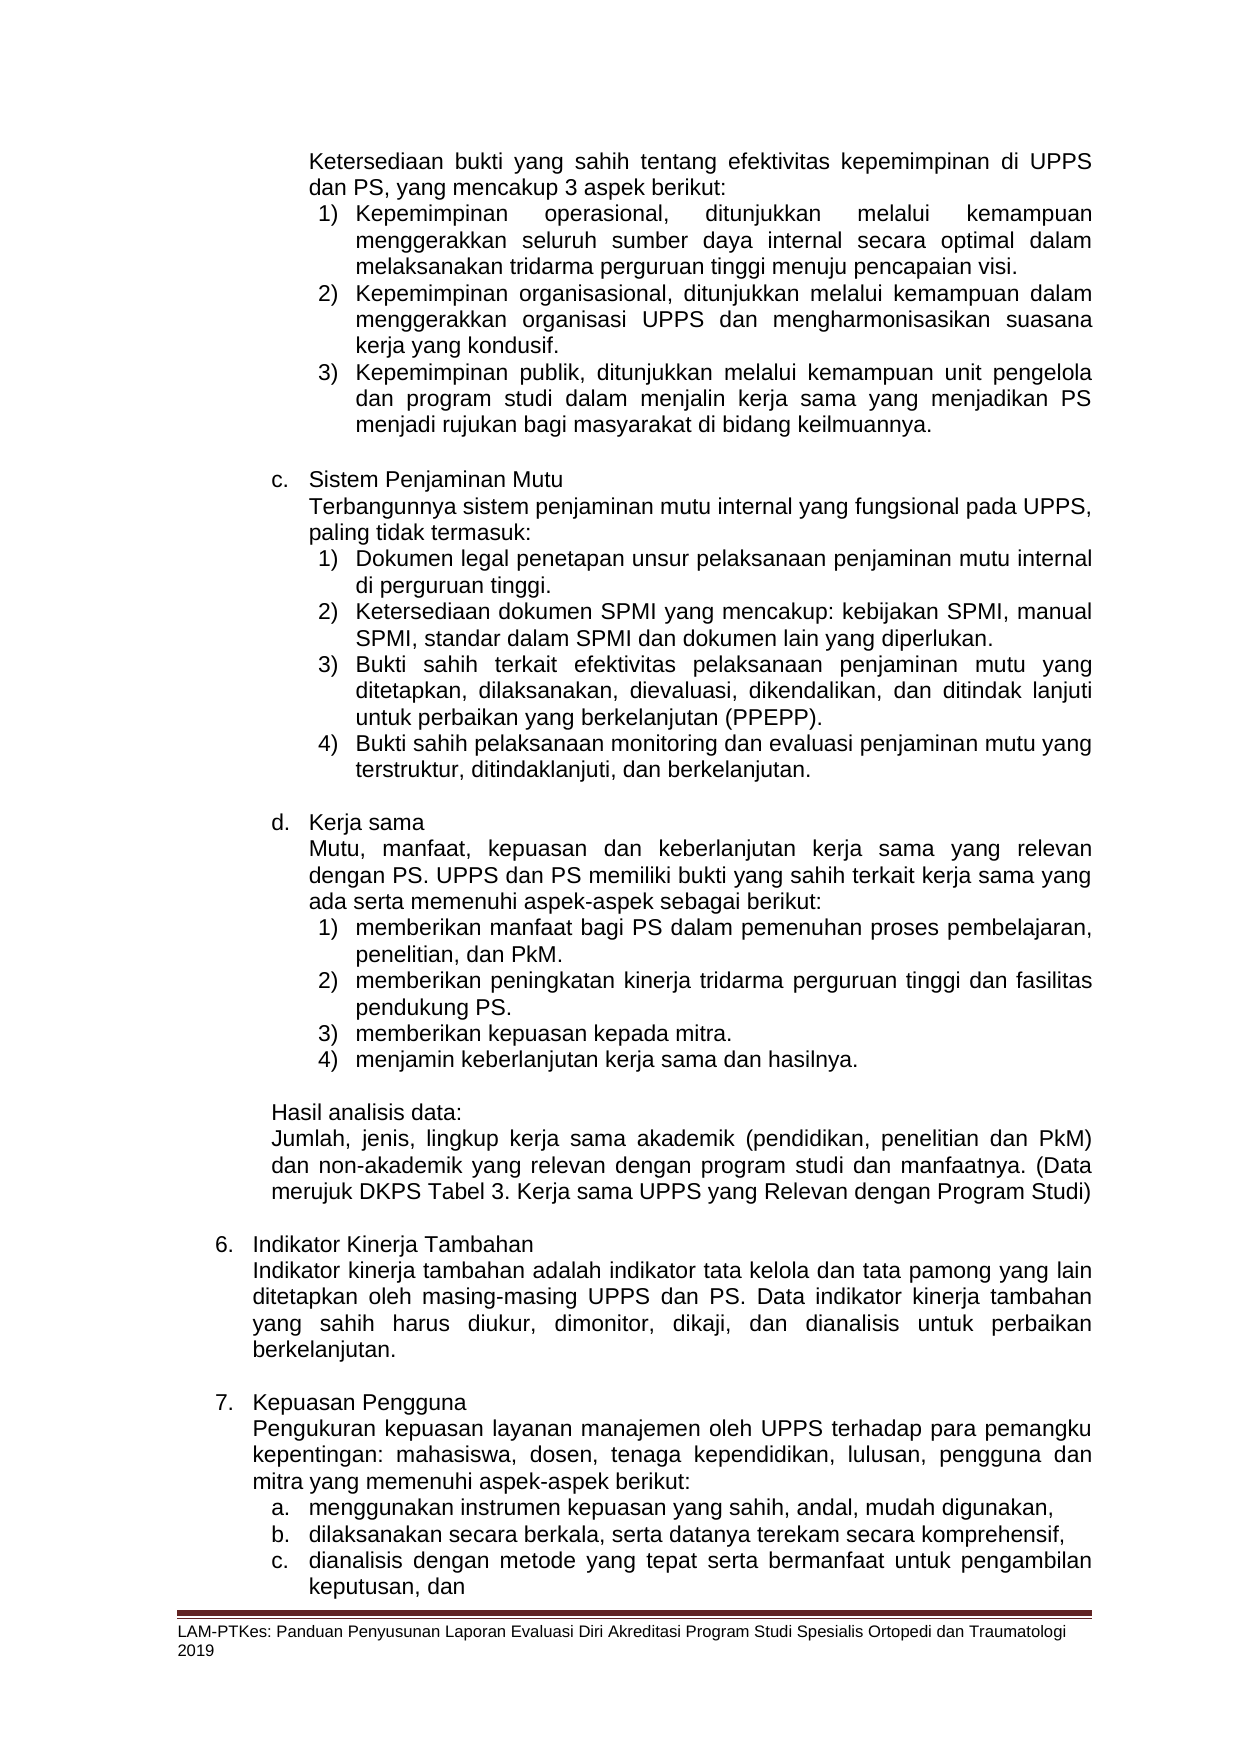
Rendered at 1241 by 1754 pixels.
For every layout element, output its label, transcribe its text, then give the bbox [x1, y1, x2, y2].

list menggunakan instrumen kepuasan yang sahih, andal, mudah digunakan, [271, 1494, 1092, 1521]
text Indikator kinerja tambahan adalah indikator tata kelola dan tata pamong yang lain ditetapkan oleh masing-masing UPPS dan PS. Data indikator kinerja tambahan yang sahih harus diukur, dimonitor, dikaji, dan dianalisis untuk perbaikan berkelanjutan. [252, 1257, 1092, 1362]
list dilaksanakan secara berkala, serta datanya terekam secara komprehensif, [271, 1521, 1092, 1547]
list Kepemimpinan publik, ditunjukkan melalui kemampuan unit pengelola dan program studi dalam menjalin kerja sama yang menjadikan PS menjadi rujukan bagi masyarakat di bidang keilmuannya. [318, 358, 1092, 438]
list Ketersediaan dokumen SPMI yang mencakup: kebijakan SPMI, manual SPMI, standar dalam SPMI dan dokumen lain yang diperlukan. [318, 598, 1092, 651]
text Jumlah, jenis, lingkup kerja sama akademik (pendidikan, penelitian dan PkM) dan non-akademik yang relevan dengan program studi dan manfaatnya. (Data merujuk DKPS Tabel 3. Kerja sama UPPS yang Relevan dengan Program Studi) [271, 1125, 1092, 1204]
list Bukti sahih terkait efektivitas pelaksanaan penjaminan mutu yang ditetapkan, dilaksanakan, dievaluasi, dikendalikan, dan ditindak lanjuti untuk perbaikan yang berkelanjutan (PPEPP). [318, 651, 1092, 730]
text Mutu, manfaat, kepuasan dan keberlanjutan kerja sama yang relevan dengan PS. UPPS dan PS memiliki bukti yang sahih terkait kerja sama yang ada serta memenuhi aspek-aspek sebagai berikut: [308, 835, 1092, 914]
list Kepemimpinan operasional, ditunjukkan melalui kemampuan menggerakkan seluruh sumber daya internal secara optimal dalam melaksanakan tridarma perguruan tinggi menuju pencapaian visi. [318, 200, 1092, 279]
list Indikator Kinerja Tambahan [215, 1231, 1092, 1257]
list memberikan peningkatan kinerja tridarma perguruan tinggi dan fasilitas pendukung PS. [318, 967, 1092, 1020]
list Bukti sahih pelaksanaan monitoring dan evaluasi penjaminan mutu yang terstruktur, ditindaklanjuti, dan berkelanjutan. [318, 730, 1092, 783]
list menjamin keberlanjutan kerja sama dan hasilnya. [318, 1046, 1092, 1072]
text Ketersediaan bukti yang sahih tentang efektivitas kepemimpinan di UPPS dan PS, yang mencakup 3 aspek berikut: [308, 148, 1092, 200]
list memberikan kepuasan kepada mitra. [318, 1020, 1092, 1046]
list Sistem Penjaminan Mutu [271, 466, 1092, 493]
text Pengukuran kepuasan layanan manajemen oleh UPPS terhadap para pemangku kepentingan: mahasiswa, dosen, tenaga kependidikan, lulusan, pengguna dan mitra yang memenuhi aspek-aspek berikut: [252, 1415, 1092, 1494]
list Kerja sama [271, 809, 1092, 835]
list Kepemimpinan organisasional, ditunjukkan melalui kemampuan dalam menggerakkan organisasi UPPS dan mengharmonisasikan suasana kerja yang kondusif. [318, 279, 1092, 358]
text Terbangunnya sistem penjaminan mutu internal yang fungsional pada UPPS, paling tidak termasuk: [308, 493, 1092, 545]
list Kepuasan Pengguna [215, 1389, 1092, 1415]
text Hasil analisis data: [271, 1099, 1092, 1125]
list Dokumen legal penetapan unsur pelaksanaan penjaminan mutu internal di perguruan tinggi. [318, 545, 1092, 598]
list dianalisis dengan metode yang tepat serta bermanfaat untuk pengambilan keputusan, dan [271, 1547, 1092, 1599]
list memberikan manfaat bagi PS dalam pemenuhan proses pembelajaran, penelitian, dan PkM. [318, 914, 1092, 967]
